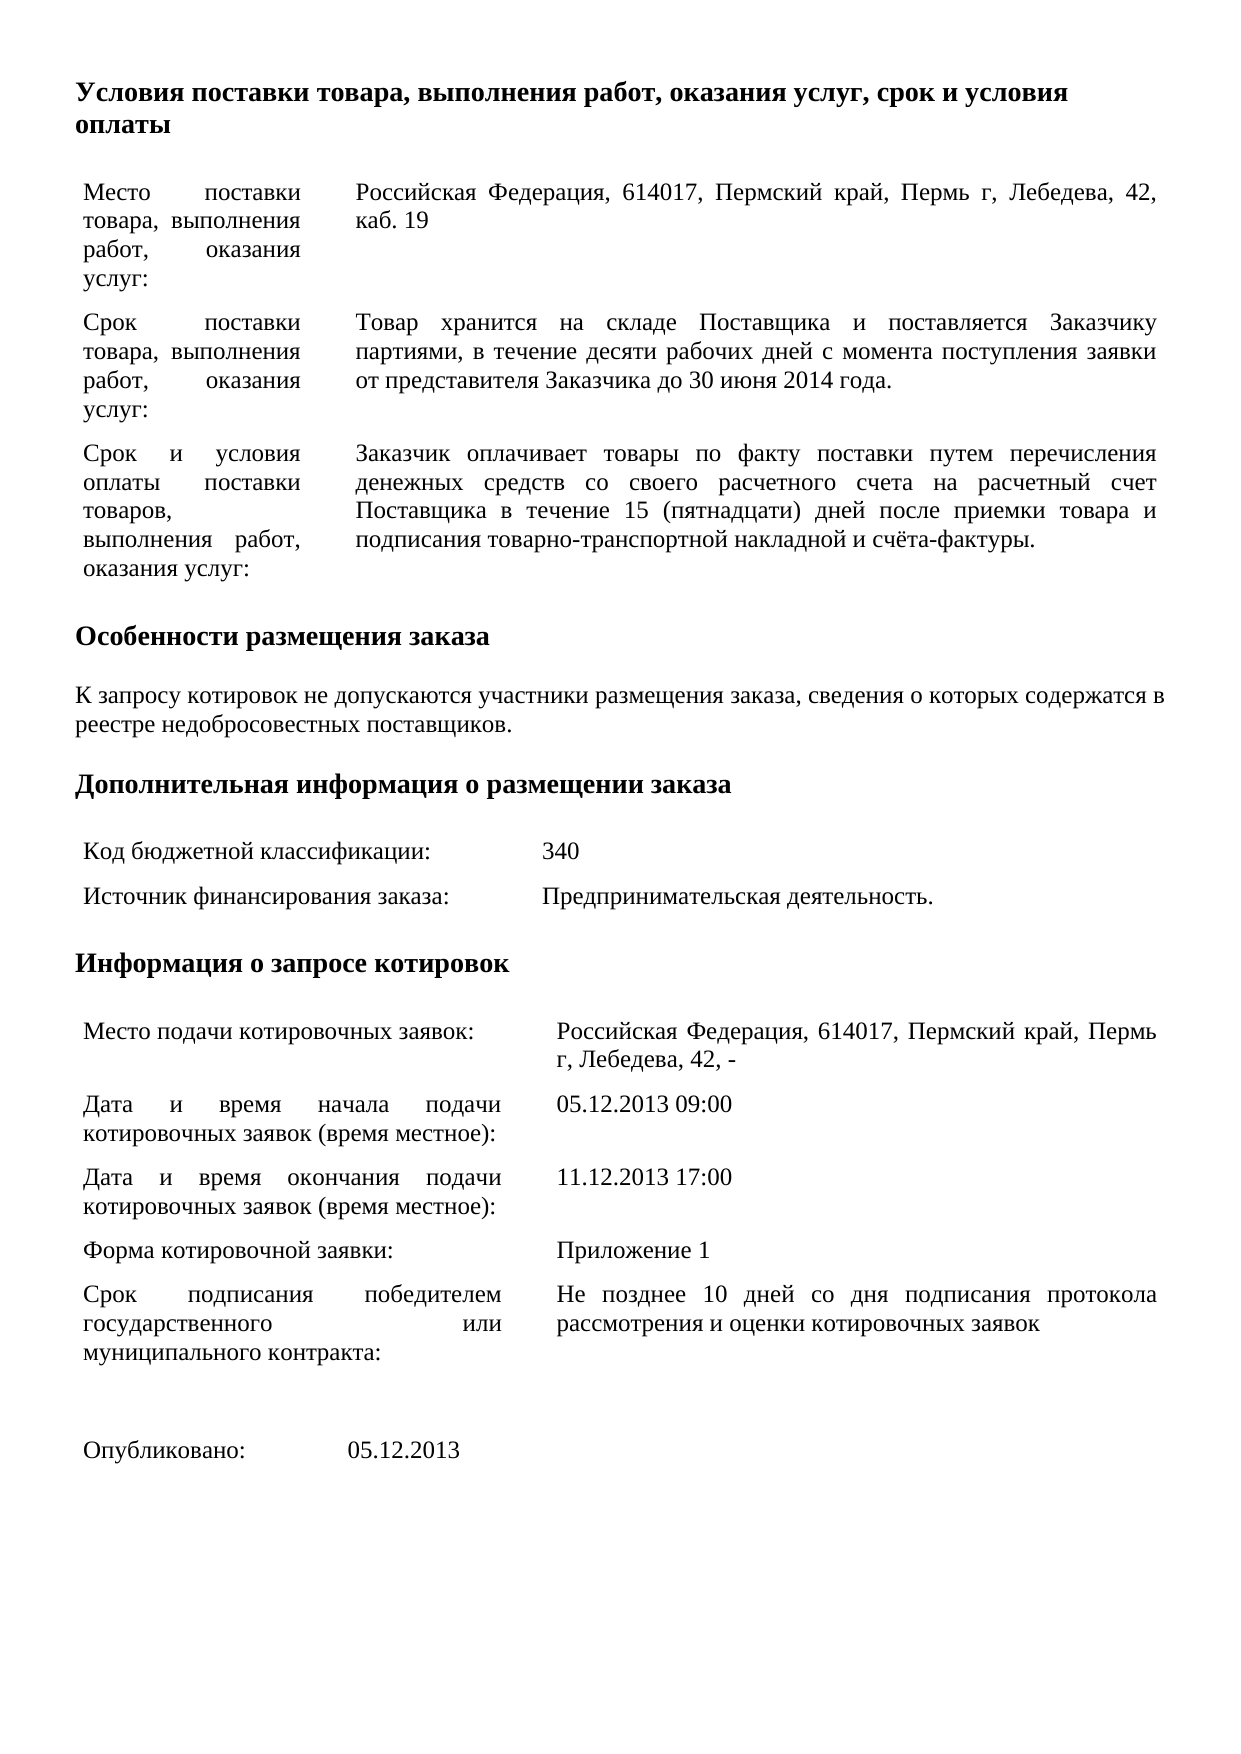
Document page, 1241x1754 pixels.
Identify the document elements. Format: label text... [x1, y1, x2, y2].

table_header 340 [534, 829, 1165, 873]
text Особенности размещения заказа [75, 619, 1165, 651]
table_header Место поставки товара, выполнения работ, оказания услуг: [75, 169, 347, 299]
table_header Российская Федерация, 614017, Пермский край, Пермь г, Лебедева, 42, - [549, 1008, 1165, 1081]
table_cell Дата и время окончания подачи котировочных заявок (время местное): [75, 1154, 548, 1227]
table_cell Предпринимательская деятельность. [534, 873, 1165, 917]
table_cell 05.12.2013 09:00 [549, 1081, 1165, 1154]
text К запросу котировок не допускаются участники размещения заказа, сведения о которых содержатся в реестре недобросовестных поставщиков. [75, 680, 1165, 738]
table_cell Не позднее 10 дней со дня подписания протокола рассмотрения и оценки котировочных заявок [549, 1272, 1165, 1374]
table_header 05.12.2013 [348, 1428, 1165, 1472]
table_cell Срок и условия оплаты поставки товаров, выполнения работ, оказания услуг: [75, 430, 347, 589]
text Информация о запросе котировок [75, 946, 1165, 979]
table_cell Заказчик оплачивает товары по факту поставки путем перечисления денежных средств со своего расчетного счета на расчетный счет Поставщика в течение 15 (пятнадцати) дней после приемки товара и подписания товарно-транспортной накладной и счёта-фактуры. [348, 430, 1165, 589]
table_cell 11.12.2013 17:00 [549, 1154, 1165, 1227]
table_cell Срок поставки товара, выполнения работ, оказания услуг: [75, 300, 347, 430]
table_header Код бюджетной классификации: [75, 829, 534, 873]
table_cell Товар хранится на складе Поставщика и поставляется Заказчику партиями, в течение десяти рабочих дней с момента поступления заявки от представителя Заказчика до 30 июня 2014 года. [348, 300, 1165, 430]
text Дополнительная информация о размещении заказа [75, 767, 1165, 799]
text Условия поставки товара, выполнения работ, оказания услуг, срок и условия оплаты [75, 75, 1165, 140]
table_header Российская Федерация, 614017, Пермский край, Пермь г, Лебедева, 42, каб. 19 [348, 169, 1165, 299]
table_cell Приложение 1 [549, 1228, 1165, 1272]
table_cell Срок подписания победителем государственного или муниципального контракта: [75, 1272, 548, 1374]
table_header Опубликовано: [75, 1428, 347, 1472]
table_cell Форма котировочной заявки: [75, 1228, 548, 1272]
table_cell Источник финансирования заказа: [75, 873, 534, 917]
table_cell Дата и время начала подачи котировочных заявок (время местное): [75, 1081, 548, 1154]
table_header Место подачи котировочных заявок: [75, 1008, 548, 1081]
